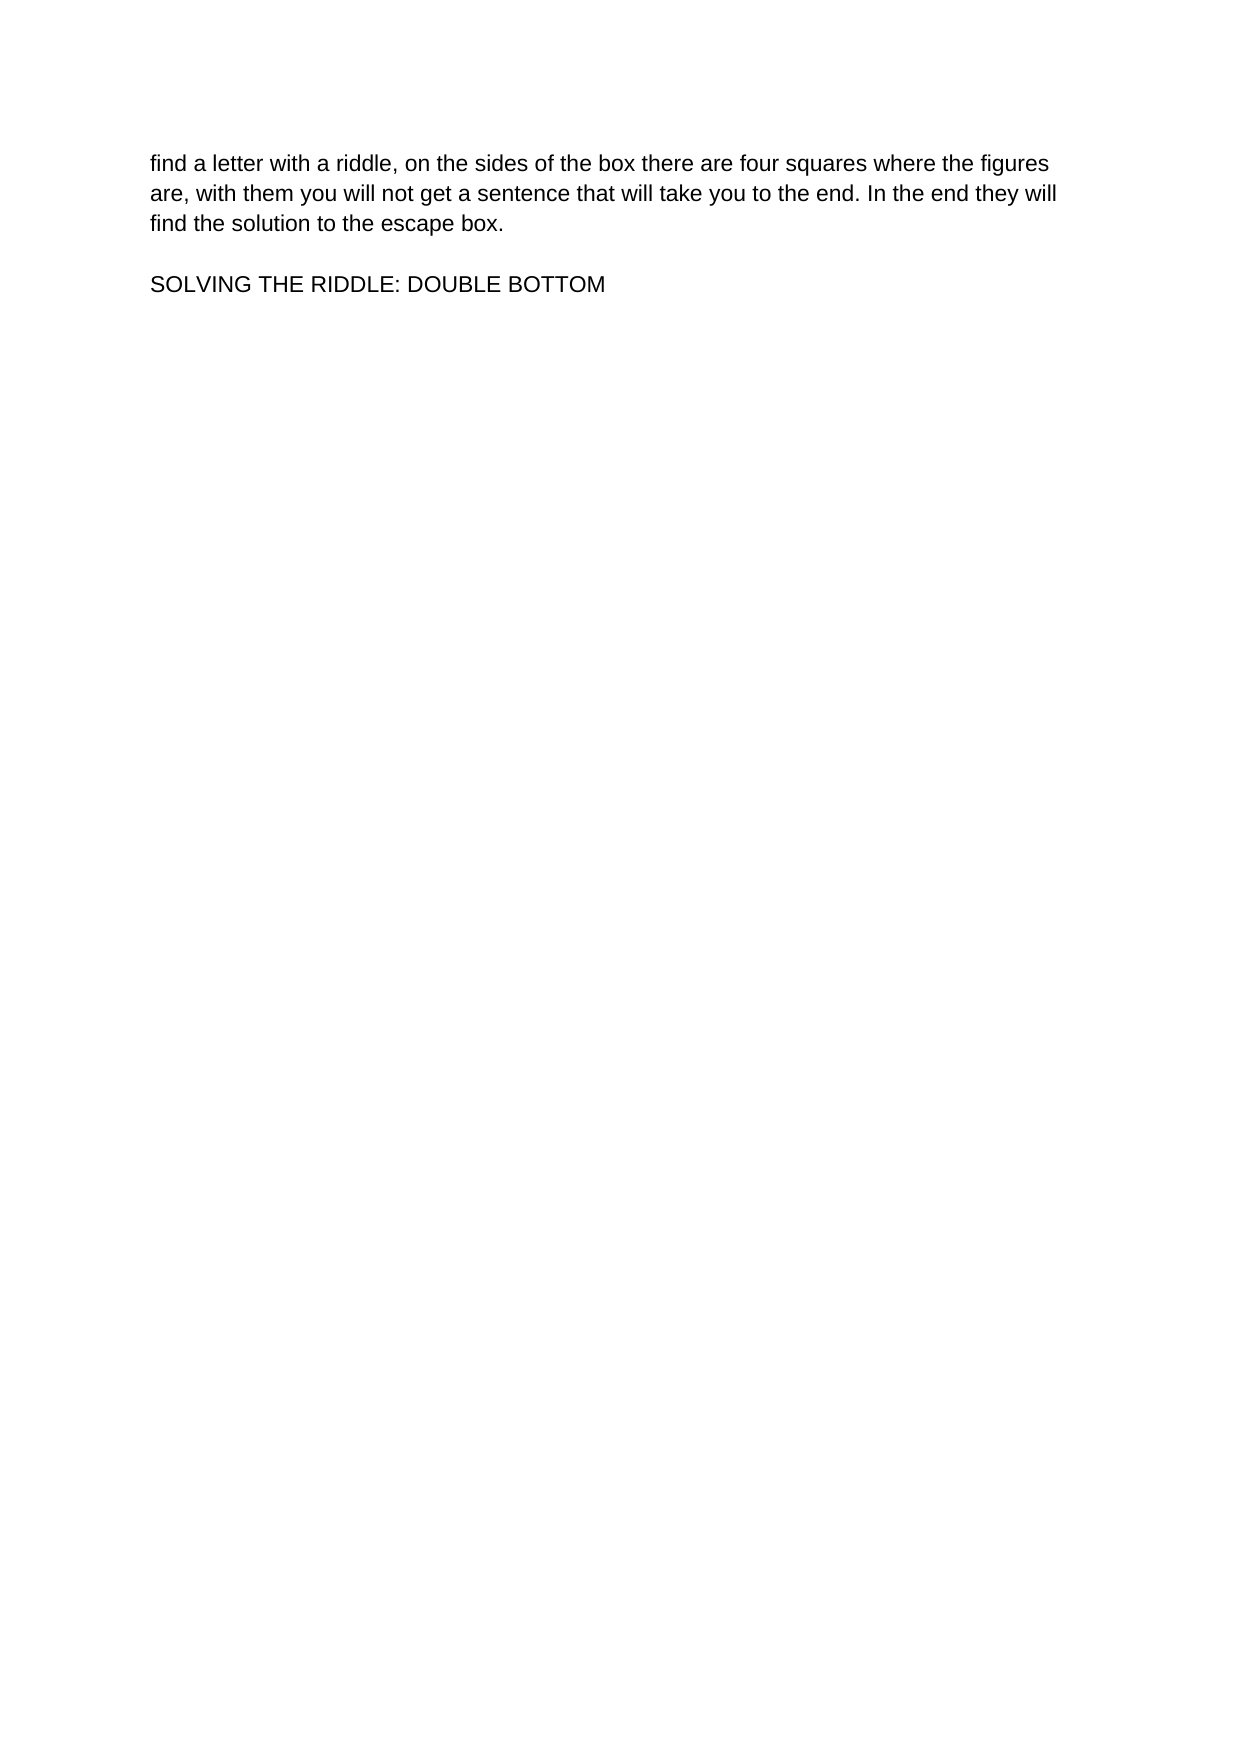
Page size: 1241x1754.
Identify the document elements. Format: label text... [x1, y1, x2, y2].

text SOLVING THE RIDDLE: DOUBLE BOTTOM [150, 271, 1090, 297]
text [150, 150, 1090, 237]
